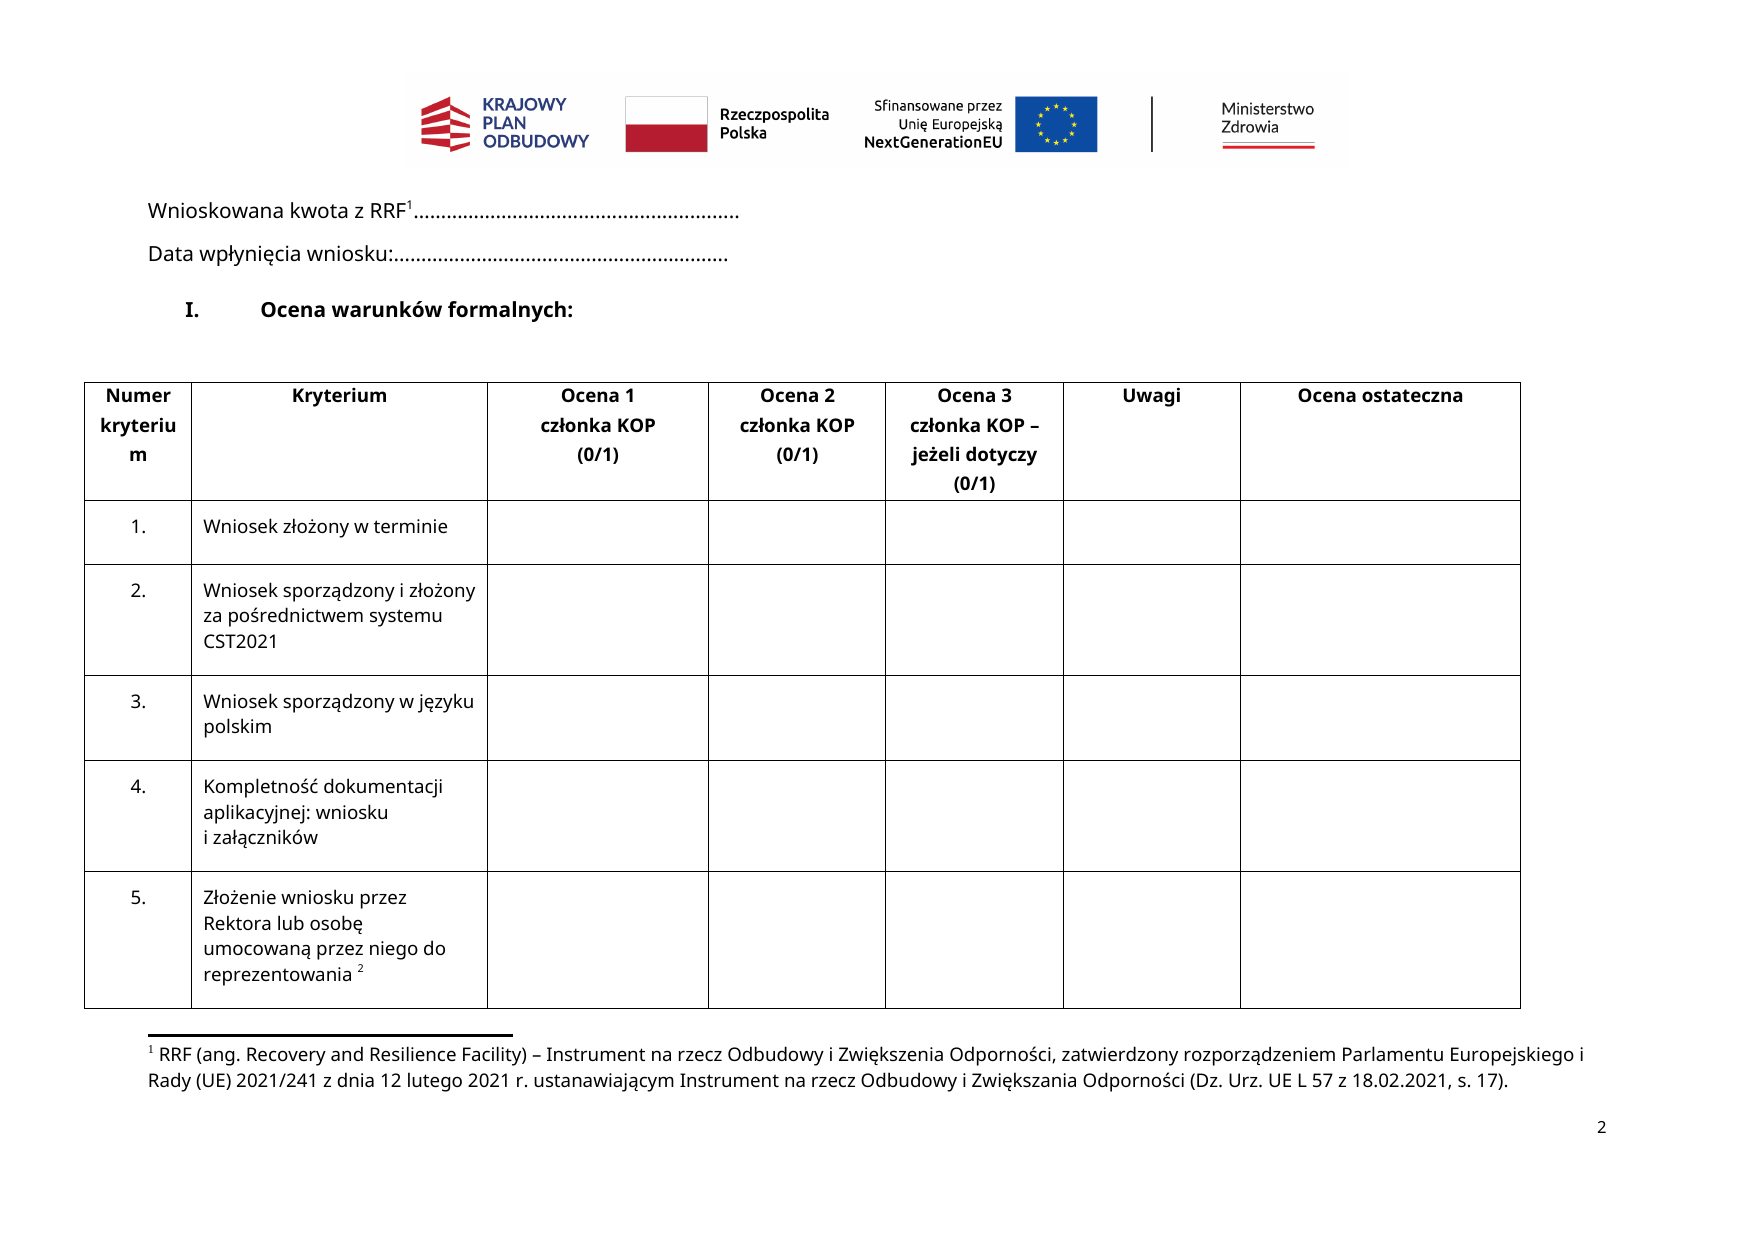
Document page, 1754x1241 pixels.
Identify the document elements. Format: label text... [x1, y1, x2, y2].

table_cell [1241, 565, 1520, 674]
table_cell 4. [85, 761, 191, 871]
table_header Ocena 2 członka KOP (0/1) [709, 383, 885, 500]
picture [404, 73, 1350, 169]
table_cell 2. [85, 565, 191, 674]
table_cell [886, 872, 1063, 1007]
table_cell Kompletność dokumentacji aplikacyjnej: wniosku i załączników [192, 761, 487, 871]
table_cell [709, 565, 885, 674]
table_cell [1064, 501, 1240, 564]
text Wnioskowana kwota z RRF………………………................................ [148, 196, 1606, 224]
table_cell 5. [85, 872, 191, 1007]
table_cell [488, 565, 708, 674]
table_header Ocena 1 członka KOP (0/1) [488, 383, 708, 500]
table_header Uwagi [1064, 383, 1240, 500]
table_cell [1064, 761, 1240, 871]
table_header Numer kryterium [85, 383, 191, 500]
table_cell [488, 501, 708, 564]
table_cell [1241, 676, 1520, 760]
table_cell [886, 761, 1063, 871]
table_cell Wniosek złożony w terminie [192, 501, 487, 564]
table_cell [1241, 501, 1520, 564]
table_header Kryterium [192, 383, 487, 500]
table_cell [709, 761, 885, 871]
table_cell [1241, 872, 1520, 1007]
table_header Ocena ostateczna [1241, 383, 1520, 500]
table_cell [886, 501, 1063, 564]
table_cell [488, 761, 708, 871]
list Ocena warunków formalnych: [185, 296, 1606, 324]
table_cell Złożenie wniosku przez Rektora lub osobę umocowaną przez niego do reprezentowania [192, 872, 487, 1007]
table_cell [709, 501, 885, 564]
table_cell [709, 872, 885, 1007]
table_cell [886, 565, 1063, 674]
table_cell [488, 872, 708, 1007]
table_cell [1241, 761, 1520, 871]
table_cell [488, 676, 708, 760]
table_header Ocena 3 członka KOP – jeżeli dotyczy (0/1) [886, 383, 1063, 500]
table_cell [1064, 565, 1240, 674]
table_cell [709, 676, 885, 760]
table_cell Wniosek sporządzony i złożony za pośrednictwem systemu CST2021 [192, 565, 487, 674]
table_cell 1. [85, 501, 191, 564]
table_cell Wniosek sporządzony w języku polskim [192, 676, 487, 760]
table_cell [886, 676, 1063, 760]
table_cell 3. [85, 676, 191, 760]
table_cell [1064, 872, 1240, 1007]
text Data wpłynięcia wniosku:……………………………………………………. [148, 239, 1606, 267]
table_cell [1064, 676, 1240, 760]
